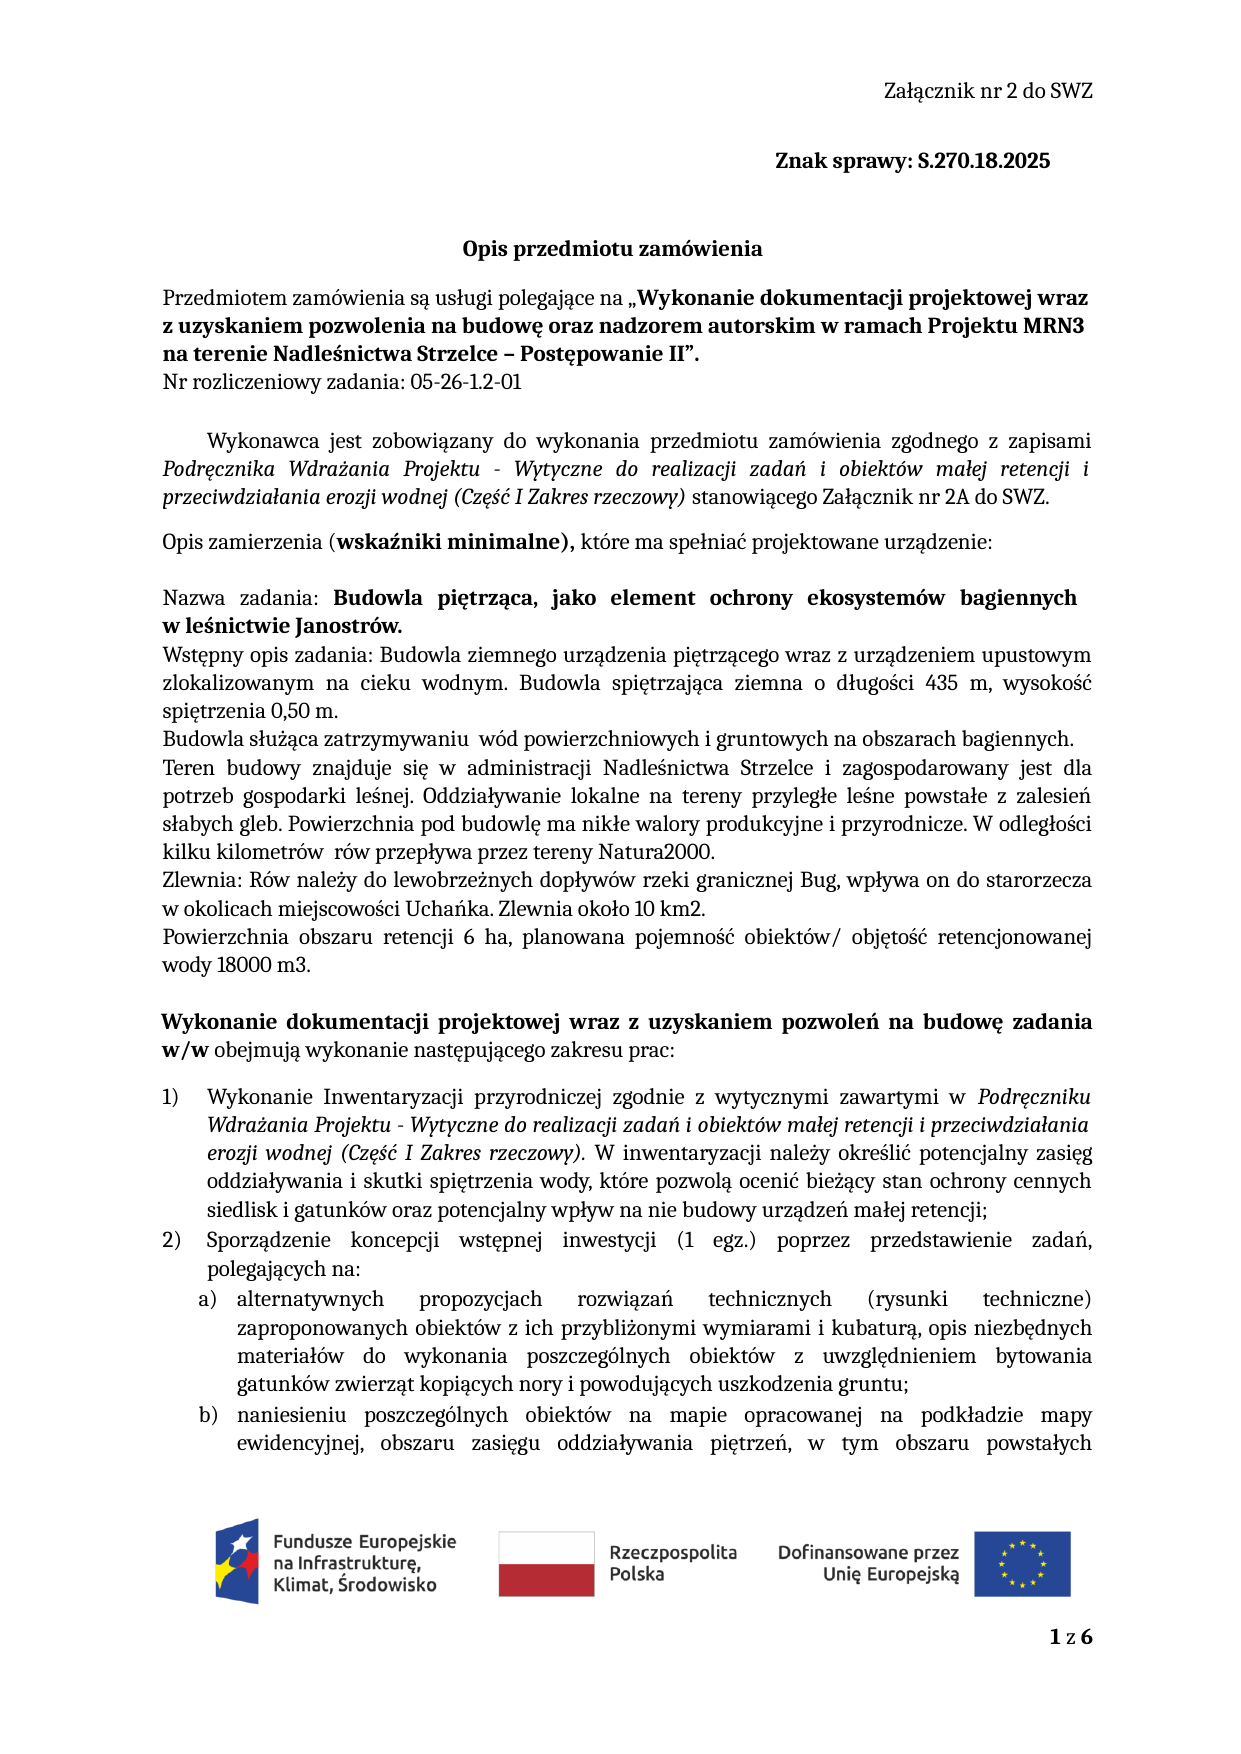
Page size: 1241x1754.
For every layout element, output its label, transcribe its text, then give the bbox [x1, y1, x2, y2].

text Budowla służąca zatrzymywaniu wód powierzchniowych i gruntowych na obszarach bagiennych. [162, 726, 1093, 752]
list Wykonanie Inwentaryzacji przyrodniczej zgodnie z wytycznymi zawartymi w Podręczniku Wdrażania Projektu - Wytyczne do realizacji zadań i obiektów małej retencji i przeciwdziałania erozji wodnej (Część I Zakres rzeczowy). W inwentaryzacji należy określić potencjalny zasięg oddziaływania i skutki spiętrzenia wody, które pozwolą ocenić bieżący stan ochrony cennych siedlisk i gatunków oraz potencjalny wpływ na nie budowy urządzeń małej retencji; [162, 1084, 1093, 1223]
list Sporządzenie koncepcji wstępnej inwestycji (1 egz.) poprzez przedstawienie zadań, polegających na: [162, 1227, 1093, 1282]
text Wykonanie dokumentacji projektowej wraz z uzyskaniem pozwoleń na budowę zadania w/w obejmują wykonanie następującego zakresu prac: [161, 1008, 1094, 1063]
text Znak sprawy: S.270.18.2025 [775, 147, 1093, 174]
picture [194, 1496, 1093, 1626]
text Opis przedmiotu zamówienia [133, 236, 1093, 262]
text Opis zamierzenia (wskaźniki minimalne), które ma spełniać projektowane urządzenie: [162, 528, 1093, 555]
text Wykonawca jest zobowiązany do wykonania przedmiotu zamówienia zgodnego z zapisami Podręcznika Wdrażania Projektu - Wytyczne do realizacji zadań i obiektów małej retencji i przeciwdziałania erozji wodnej (Część I Zakres rzeczowy) stanowiącego Załącznik nr 2A do SWZ. [162, 428, 1093, 510]
text Zlewnia: Rów należy do lewobrzeżnych dopływów rzeki granicznej Bug, wpływa on do starorzecza w okolicach miejscowości Uchańka. Zlewnia około 10 km2. [162, 867, 1093, 922]
subtitle Przedmiotem zamówienia są usługi polegające na „Wykonanie dokumentacji projektowej wraz z uzyskaniem pozwolenia na budowę oraz nadzorem autorskim w ramach Projektu MRN3 na terenie Nadleśnictwa Strzelce – Postępowanie II”. [162, 284, 1093, 367]
text Nazwa zadania: Budowla piętrząca, jako element ochrony ekosystemów bagiennych w leśnictwie Janostrów. [162, 585, 1093, 639]
text Wstępny opis zadania: Budowla ziemnego urządzenia piętrzącego wraz z urządzeniem upustowym zlokalizowanym na cieku wodnym. Budowla spiętrzająca ziemna o długości 435 m, wysokość spiętrzenia 0,50 m. [162, 642, 1093, 724]
text Teren budowy znajduje się w administracji Nadleśnictwa Strzelce i zagospodarowany jest dla potrzeb gospodarki leśnej. Oddziaływanie lokalne na tereny przyległe leśne powstałe z zalesień słabych gleb. Powierzchnia pod budowlę ma nikłe walory produkcyjne i przyrodnicze. W odległości kilku kilometrów rów przepływa przez tereny Natura2000. [162, 754, 1093, 865]
list alternatywnych propozycjach rozwiązań technicznych (rysunki techniczne) zaproponowanych obiektów z ich przybliżonymi wymiarami i kubaturą, opis niezbędnych materiałów do wykonania poszczególnych obiektów z uwzględnieniem bytowania gatunków zwierząt kopiących nory i powodujących uszkodzenia gruntu; [198, 1286, 1093, 1397]
text Nr rozliczeniowy zadania: 05-26-1.2-01 [162, 369, 1093, 395]
text Powierzchnia obszaru retencji 6 ha, planowana pojemność obiektów/ objętość retencjonowanej wody 18000 m3. [162, 924, 1093, 978]
